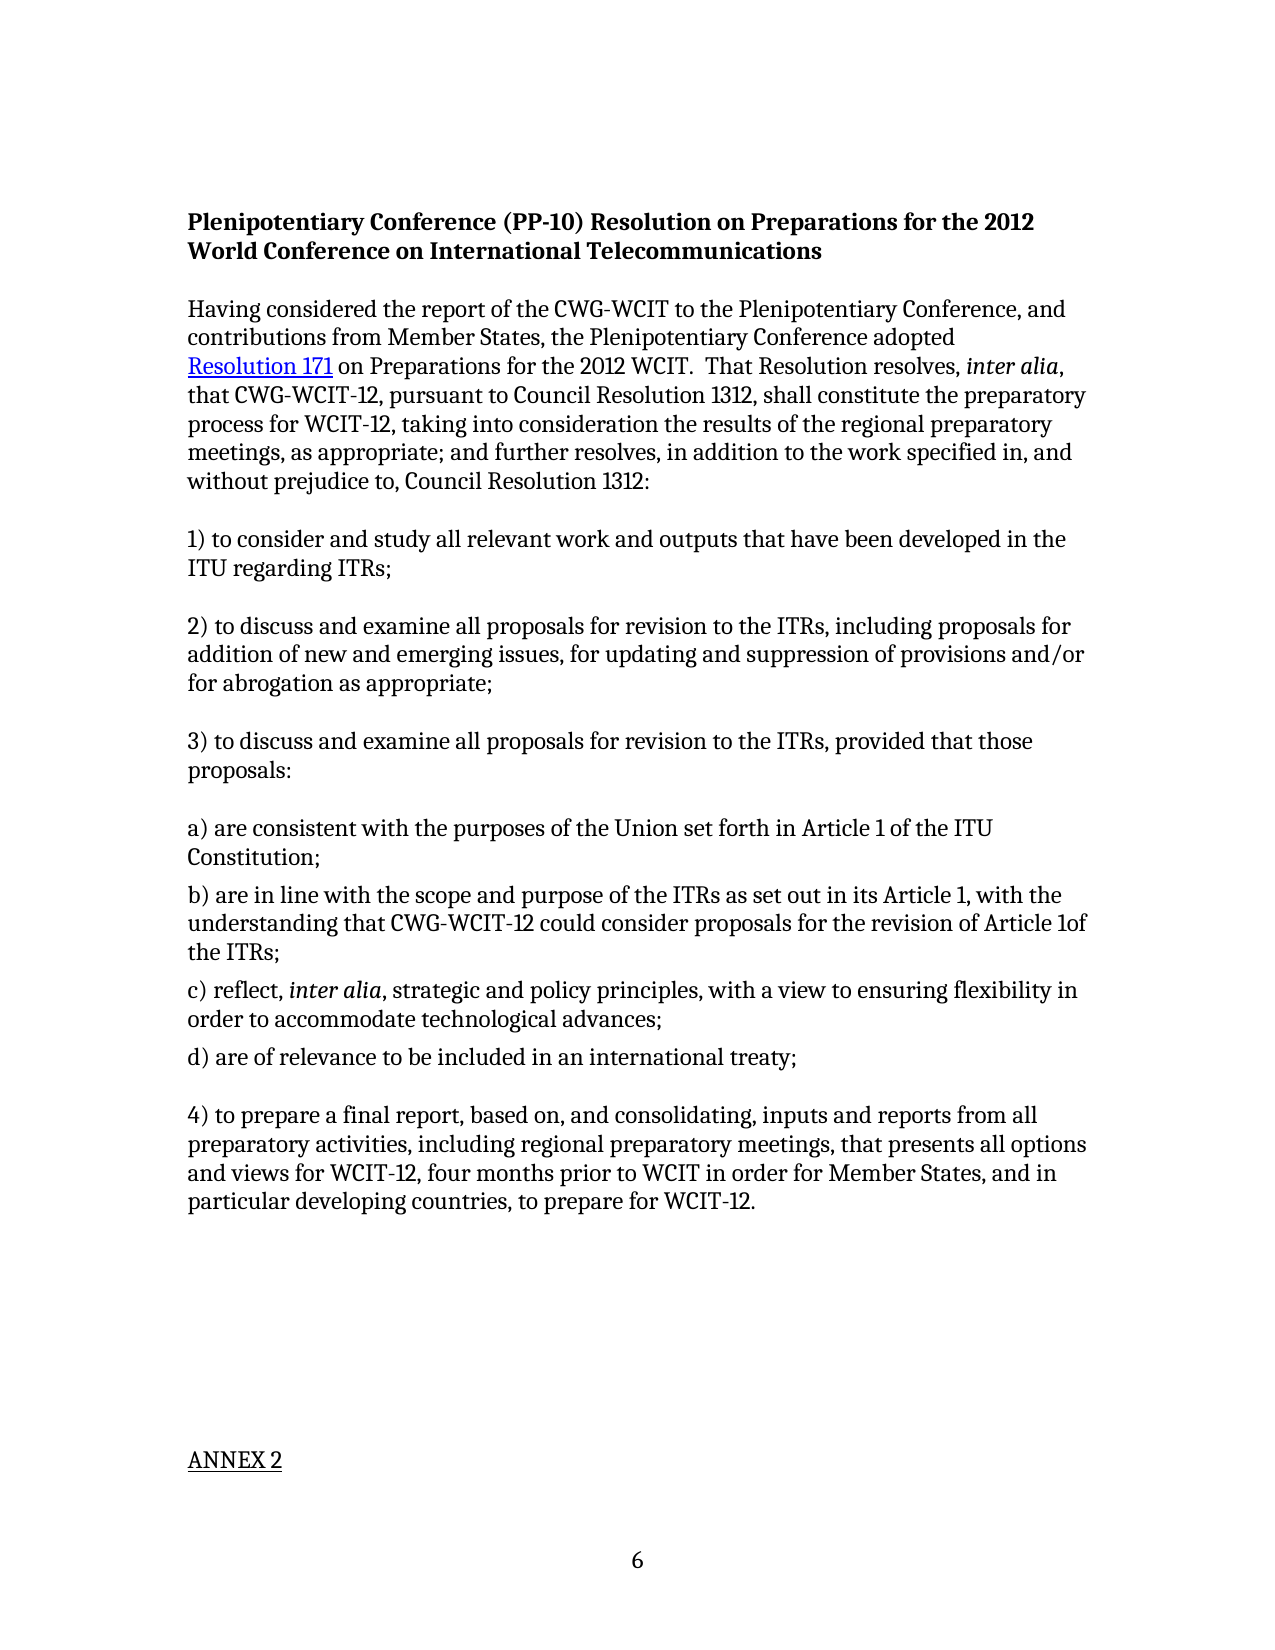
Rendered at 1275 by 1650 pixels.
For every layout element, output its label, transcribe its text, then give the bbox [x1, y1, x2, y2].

text 2) to discuss and examine all proposals for revision to the ITRs, including proposals for addition of new and emerging issues, for updating and suppression of provisions and/or for abrogation as appropriate; [187, 612, 1087, 698]
text ANNEX 2 [187, 1446, 1087, 1475]
text Plenipotentiary Conference (PP-10) Resolution on Preparations for the 2012 World Conference on International Telecommunications [187, 208, 1087, 265]
text 1) to consider and study all relevant work and outputs that have been developed in the ITU regarding ITRs; [187, 525, 1087, 582]
text b) are in line with the scope and purpose of the ITRs as set out in its Article 1, with the understanding that CWG-WCIT-12 could consider proposals for the revision of Article 1of the ITRs; [187, 881, 1087, 967]
text 4) to prepare a final report, based on, and consolidating, inputs and reports from all preparatory activities, including regional preparatory meetings, that presents all options and views for WCIT-12, four months prior to WCIT in order for Member States, and in particular developing countries, to prepare for WCIT-12. [187, 1101, 1087, 1216]
text c) reflect, inter alia, strategic and policy principles, with a view to ensuring flexibility in order to accommodate technological advances; [187, 976, 1087, 1034]
text a) are consistent with the purposes of the Union set forth in Article 1 of the ITU Constitution; [187, 814, 1087, 871]
text Having considered the report of the CWG-WCIT to the Plenipotentiary Conference, and contributions from Member States, the Plenipotentiary Conference adopted Resolution 171 on Preparations for the 2012 WCIT. That Resolution resolves, inter alia, that CWG-WCIT-12, pursuant to Council Resolution 1312, shall constitute the preparatory process for WCIT-12, taking into consideration the results of the regional preparatory meetings, as appropriate; and further resolves, in addition to the work specified in, and without prejudice to, Council Resolution 1312: [187, 294, 1087, 496]
text 3) to discuss and examine all proposals for revision to the ITRs, provided that those proposals: [187, 727, 1087, 784]
text d) are of relevance to be included in an international treaty; [187, 1043, 1087, 1072]
